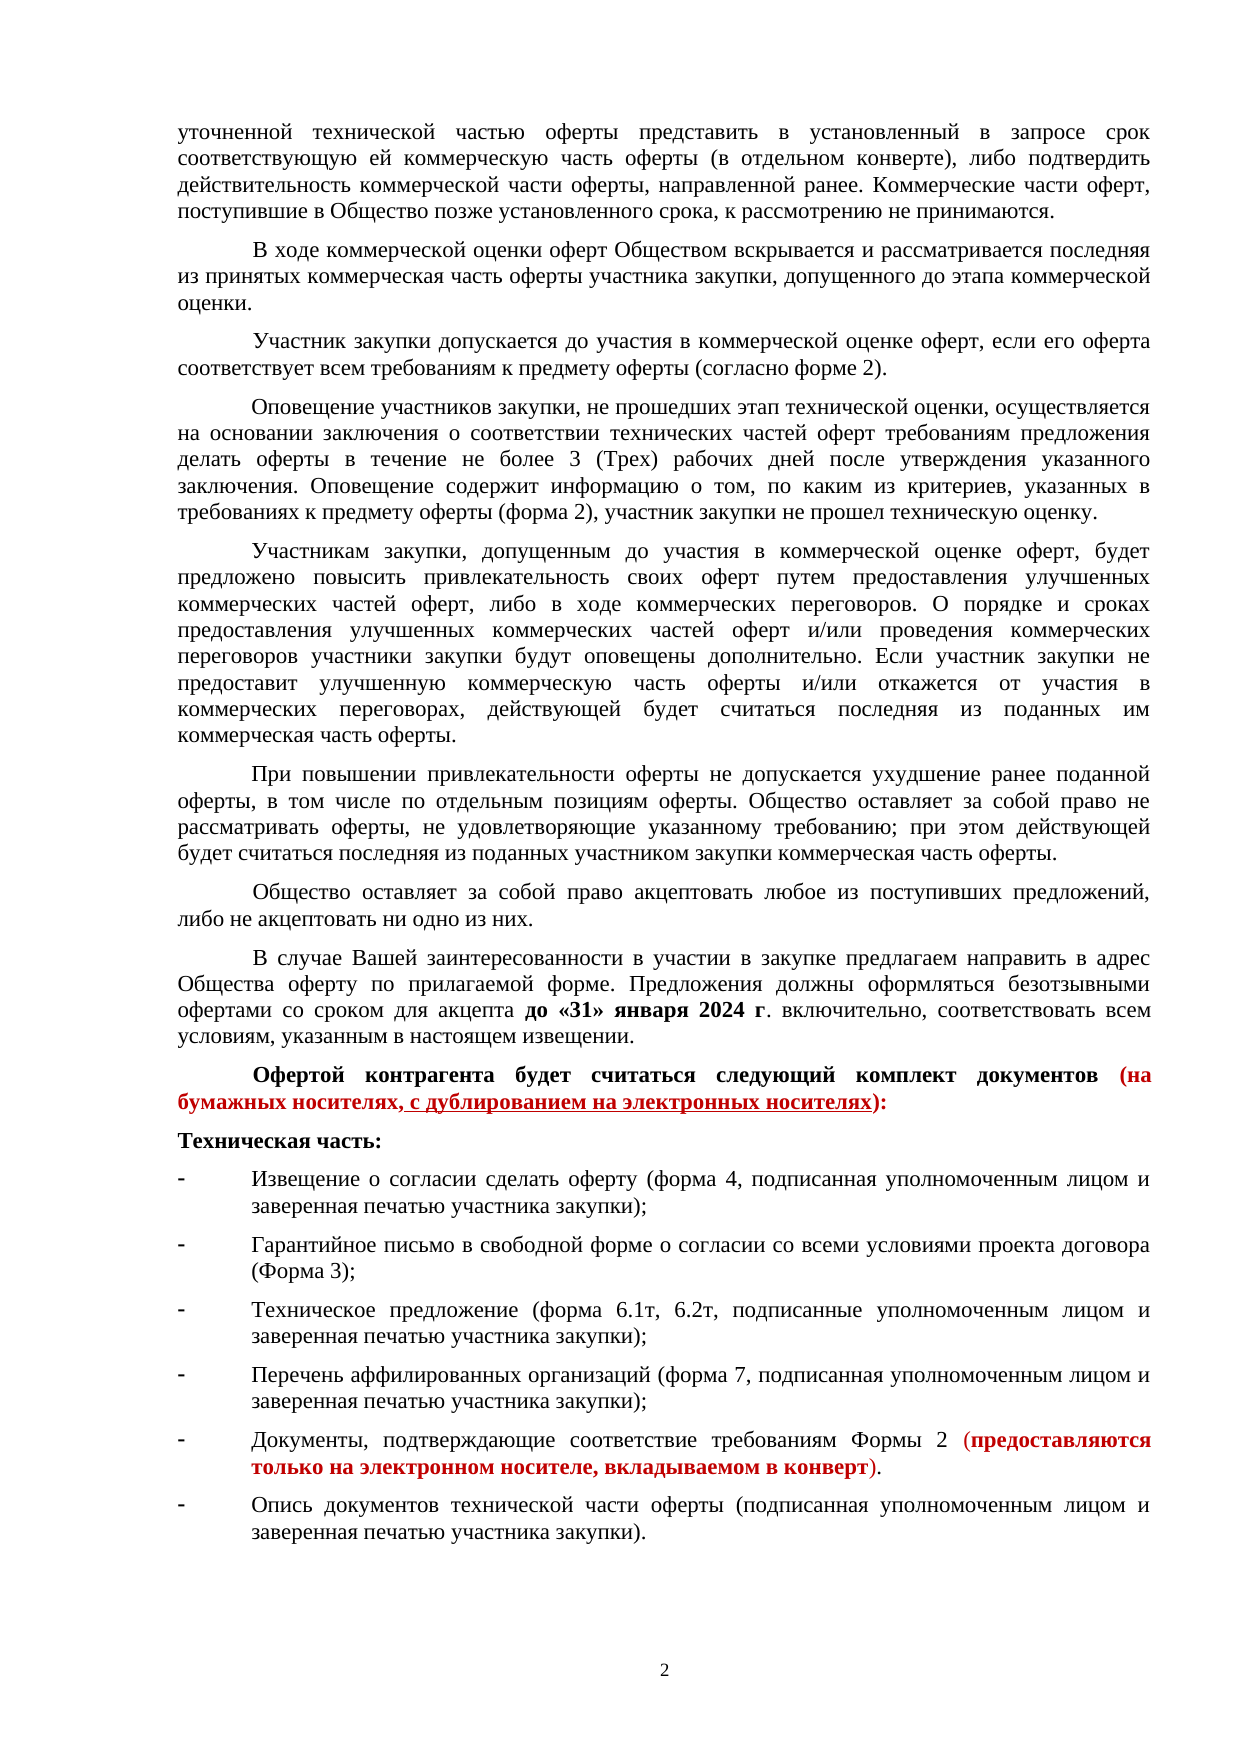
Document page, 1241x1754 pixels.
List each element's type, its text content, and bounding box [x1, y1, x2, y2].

list Опись документов технической части оферты (подписанная уполномоченным лицом и заверенная печатью участника закупки). [177, 1492, 1152, 1544]
list Участникам закупки, допущенным до участия в коммерческой оценке оферт, будет предложено повысить привлекательность своих оферт путем предоставления улучшенных коммерческих частей оферт, либо в ходе коммерческих переговоров. О порядке и сроках предоставления улучшенных коммерческих частей оферт и/или проведения коммерческих переговоров участники закупки будут оповещены дополнительно. Если участник закупки не предоставит улучшенную коммерческую часть оферты и/или откажется от участия в коммерческих переговорах, действующей будет считаться последняя из поданных им коммерческая часть оферты. [177, 537, 1152, 748]
list Документы, подтверждающие соответствие требованиям Формы 2 (предоставляются только на электронном носителе, вкладываемом в конверт). [177, 1426, 1152, 1479]
list Оповещение участников закупки, не прошедших этап технической оценки, осуществляется на основании заключения о соответствии технических частей оферт требованиям предложения делать оферты в течение не более 3 (Трех) рабочих дней после утверждения указанного заключения. Оповещение содержит информацию о том, по каким из критериев, указанных в требованиях к предмету оферты (форма 2), участник закупки не прошел техническую оценку. [177, 393, 1152, 524]
text В случае Вашей заинтересованности в участии в закупке предлагаем направить в адрес Общества оферту по прилагаемой форме. Предложения должны оформляться безотзывными офертами со сроком для акцепта до «31» января 2024 г. включительно, соответствовать всем условиям, указанным в настоящем извещении. [177, 943, 1152, 1049]
text Общество оставляет за собой право акцептовать любое из поступивших предложений, либо не акцептовать ни одно из них. [177, 878, 1152, 931]
text Офертой контрагента будет считаться следующий комплект документов (на бумажных носителях, с дублированием на электронных носителях): [177, 1061, 1152, 1114]
list Перечень аффилированных организаций (форма 7, подписанная уполномоченным лицом и заверенная печатью участника закупки); [177, 1361, 1152, 1414]
list Гарантийное письмо в свободной форме о согласии со всеми условиями проекта договора (Форма 3); [177, 1231, 1152, 1283]
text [177, 118, 1152, 223]
text В ходе коммерческой оценки оферт Обществом вскрывается и рассматривается последняя из принятых коммерческая часть оферты участника закупки, допущенного до этапа коммерческой оценки. [177, 236, 1152, 315]
list Извещение о согласии сделать оферту (форма 4, подписанная уполномоченным лицом и заверенная печатью участника закупки); [177, 1166, 1152, 1218]
list При повышении привлекательности оферты не допускается ухудшение ранее поданной оферты, в том числе по отдельным позициям оферты. Общество оставляет за собой право не рассматривать оферты, не удовлетворяющие указанному требованию; при этом действующей будет считаться последняя из поданных участником закупки коммерческая часть оферты. [177, 760, 1152, 866]
text Участник закупки допускается до участия в коммерческой оценке оферт, если его оферта соответствует всем требованиям к предмету оферты (согласно форме 2). [177, 328, 1152, 380]
text Техническая часть: [177, 1127, 1152, 1153]
list Техническое предложение (форма 6.1т, 6.2т, подписанные уполномоченным лицом и заверенная печатью участника закупки); [177, 1296, 1152, 1349]
